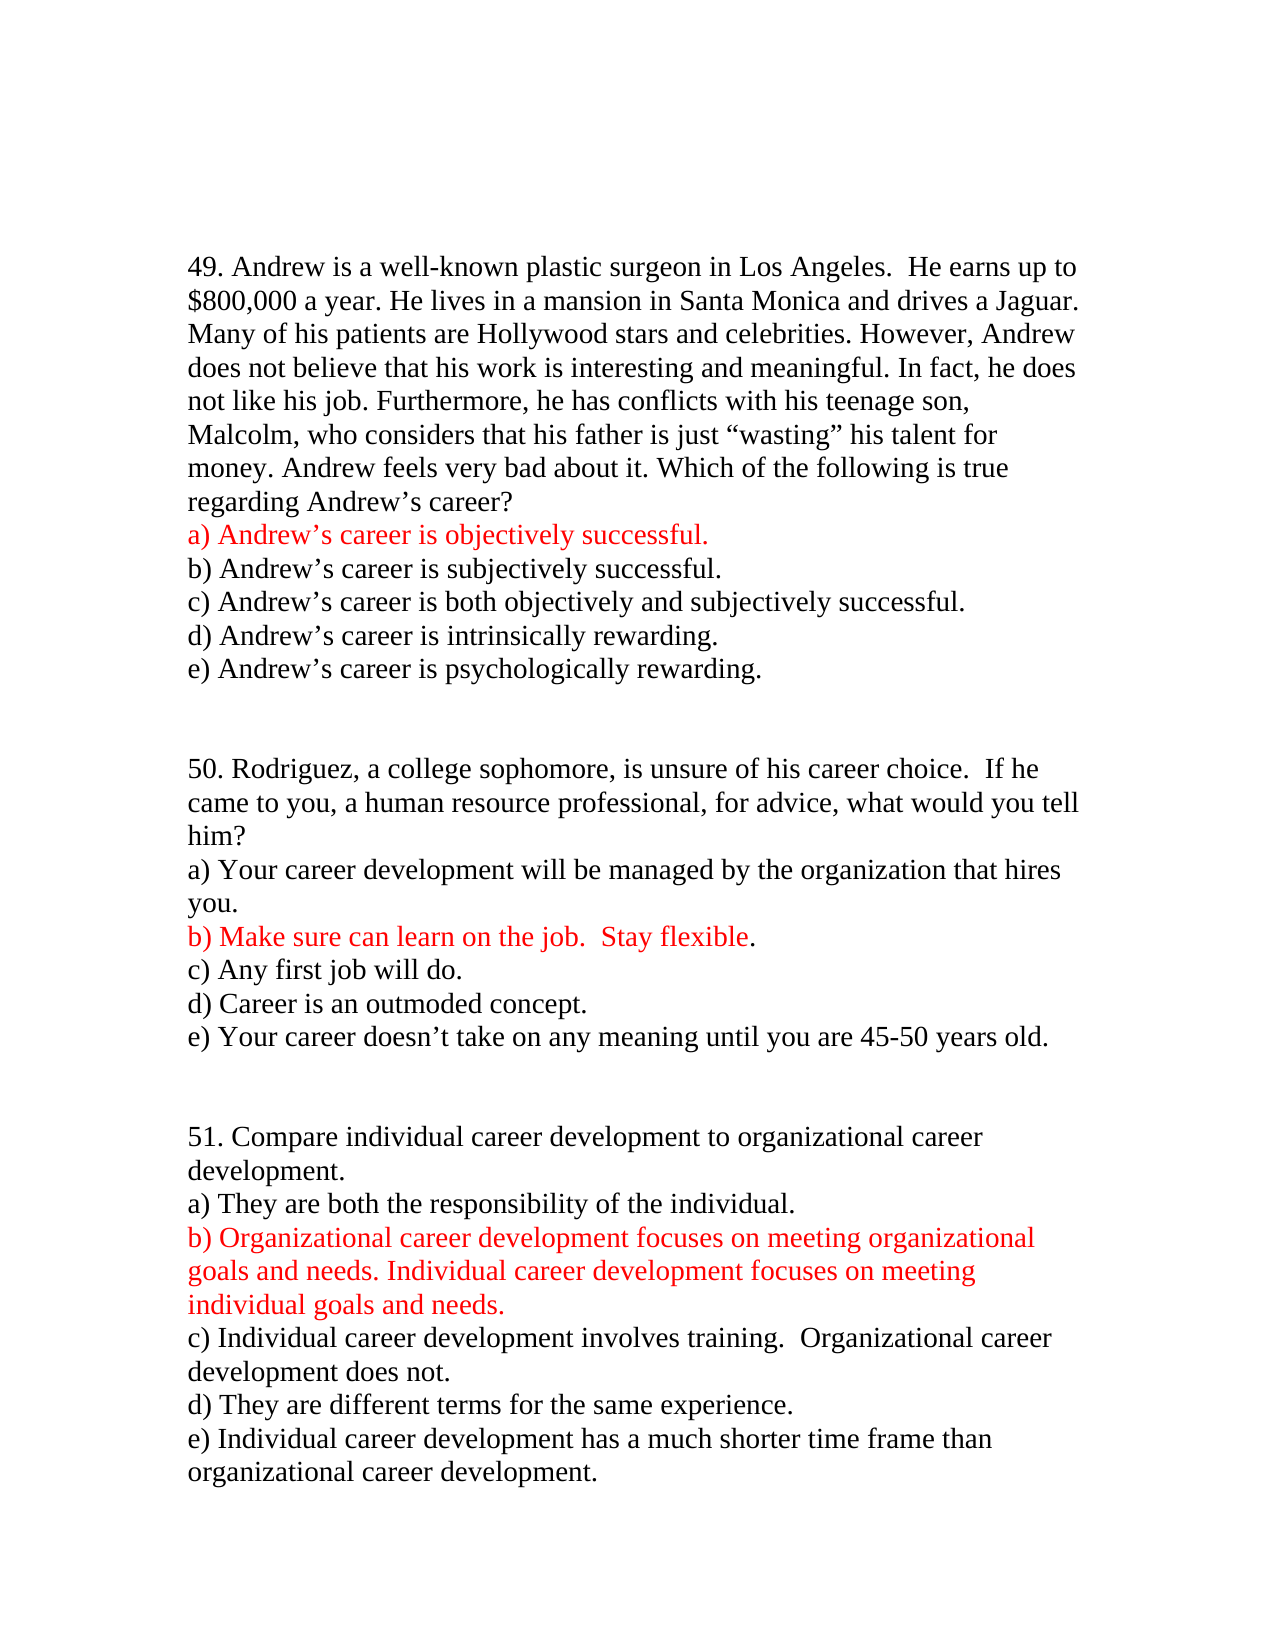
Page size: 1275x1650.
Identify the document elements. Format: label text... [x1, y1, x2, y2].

text b) Andrew’s career is subjectively successful. [187, 551, 1087, 584]
text e) Your career doesn’t take on any meaning until you are 45-50 years old. [187, 1019, 1087, 1053]
text e) Individual career development has a much shorter time frame than organizational career development. [187, 1421, 1087, 1488]
text d) Career is an outmoded concept. [187, 986, 1087, 1019]
text c) Andrew’s career is both objectively and subjectively successful. [187, 584, 1087, 618]
text e) Andrew’s career is psychologically rewarding. [187, 652, 1087, 685]
text a) Andrew’s career is objectively successful. [187, 517, 1087, 551]
text 50. Rodriguez, a college sophomore, is unsure of his career choice. If he came to you, a human resource professional, for advice, what would you tell him? [187, 751, 1087, 852]
text c) Individual career development involves training. Organizational career development does not. [187, 1320, 1087, 1387]
text b) Make sure can learn on the job. Stay flexible. [187, 919, 1087, 952]
text a) They are both the responsibility of the individual. [187, 1186, 1087, 1220]
text 51. Compare individual career development to organizational career development. [187, 1119, 1087, 1186]
text b) Organizational career development focuses on meeting organizational goals and needs. Individual career development focuses on meeting individual goals and needs. [187, 1220, 1087, 1320]
text c) Any first job will do. [187, 952, 1087, 986]
text d) Andrew’s career is intrinsically rewarding. [187, 618, 1087, 652]
text a) Your career development will be managed by the organization that hires you. [187, 852, 1087, 919]
text d) They are different terms for the same experience. [187, 1387, 1087, 1421]
text 49. Andrew is a well-known plastic surgeon in Los Angeles. He earns up to $800,000 a year. He lives in a mansion in Santa Monica and drives a Jaguar. Many of his patients are Hollywood stars and celebrities. However, Andrew does not believe that his work is interesting and meaningful. In fact, he does not like his job. Furthermore, he has conflicts with his teenage son, Malcolm, who considers that his father is just “wasting” his talent for money. Andrew feels very bad about it. Which of the following is true regarding Andrew’s career? [187, 249, 1087, 517]
